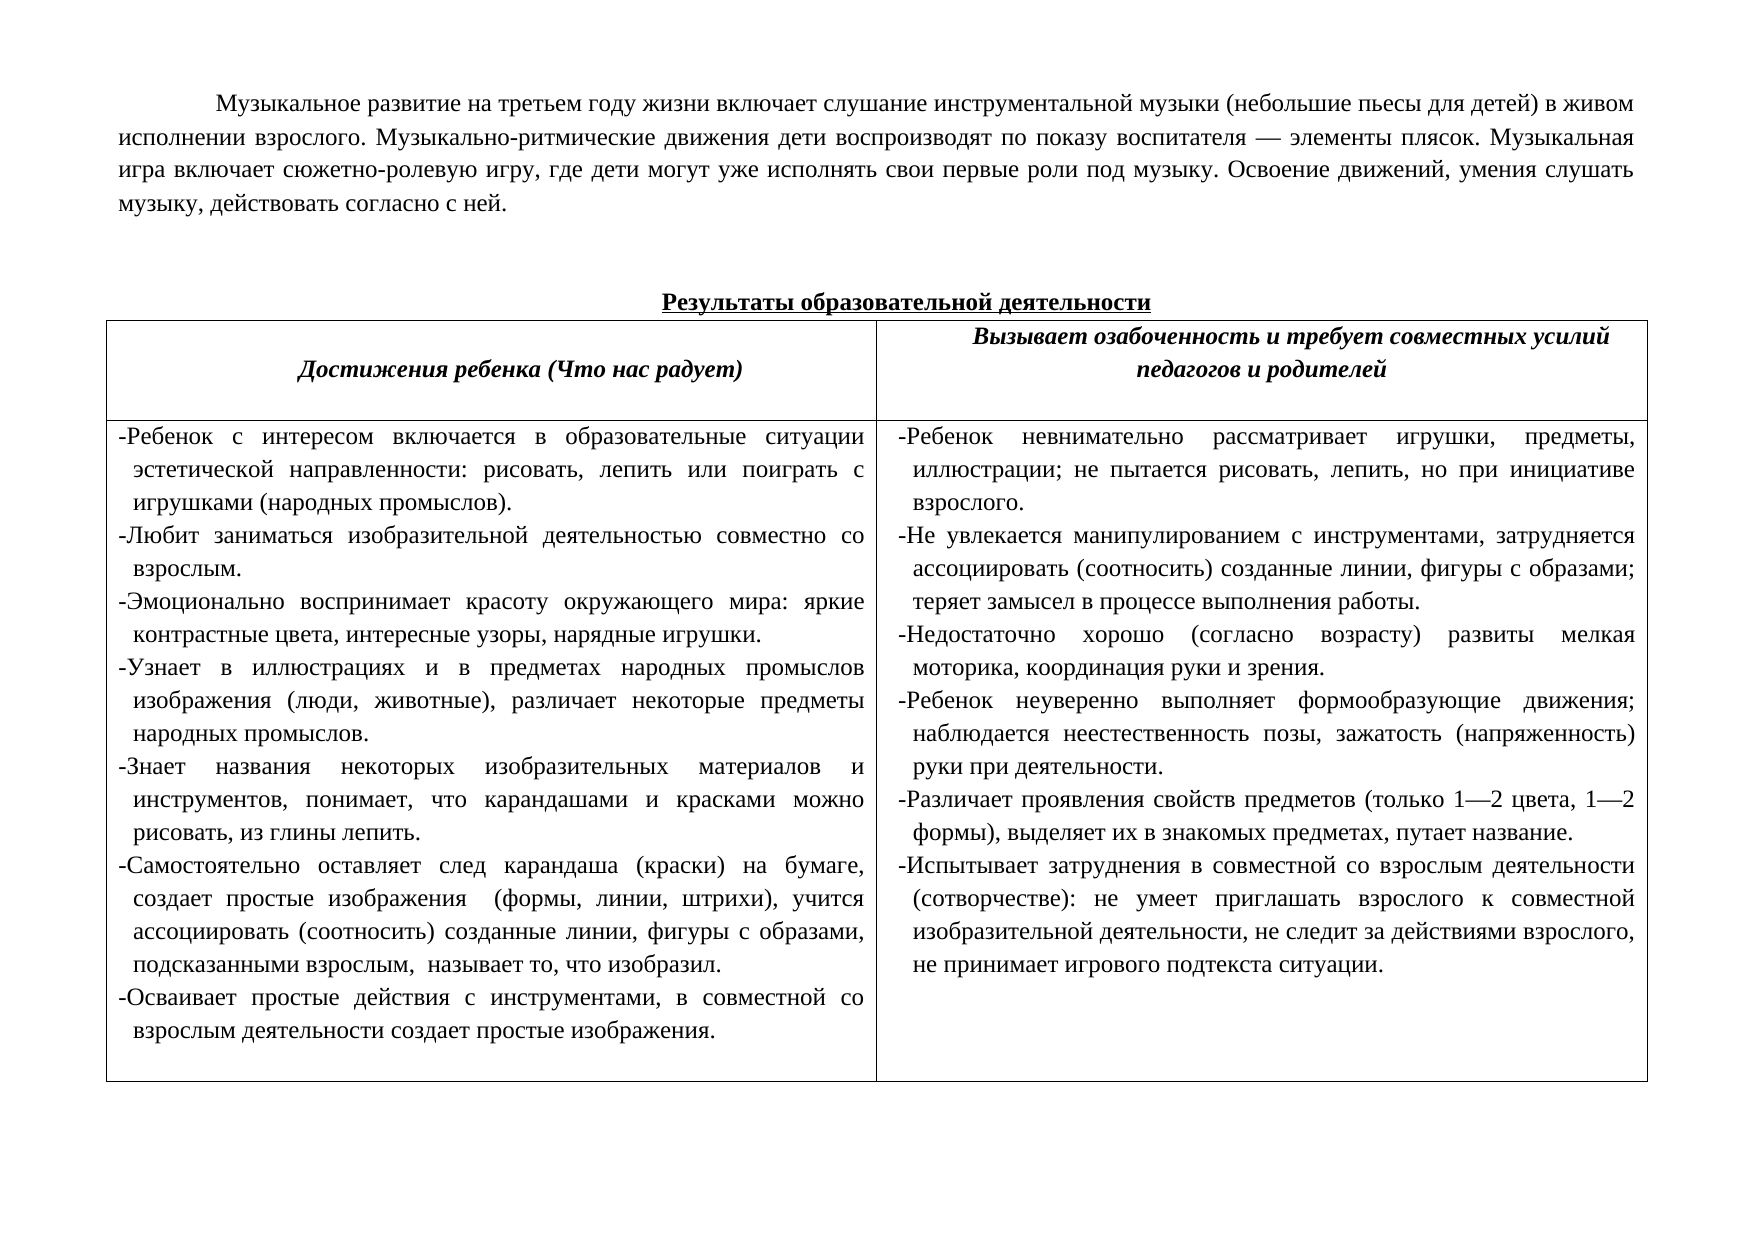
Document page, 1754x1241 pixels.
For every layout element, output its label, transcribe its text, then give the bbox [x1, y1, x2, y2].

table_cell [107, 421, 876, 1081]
text Результаты образовательной деятельности [118, 287, 1636, 315]
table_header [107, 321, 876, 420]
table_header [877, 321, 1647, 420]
text Музыкальное развитие на третьем году жизни включает слушание инструментальной музыки (небольшие пьесы для детей) в живом исполнении взрослого. Музыкально-ритмические движения дети воспроизводят по показу воспитателя — элементы плясок. Музыкальная игра включает сюжетно-ролевую игру, где дети могут уже исполнять свои первые роли под музыку. Освоение движений, умения слушать музыку, действовать согласно с ней. [118, 88, 1636, 216]
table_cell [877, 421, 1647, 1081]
